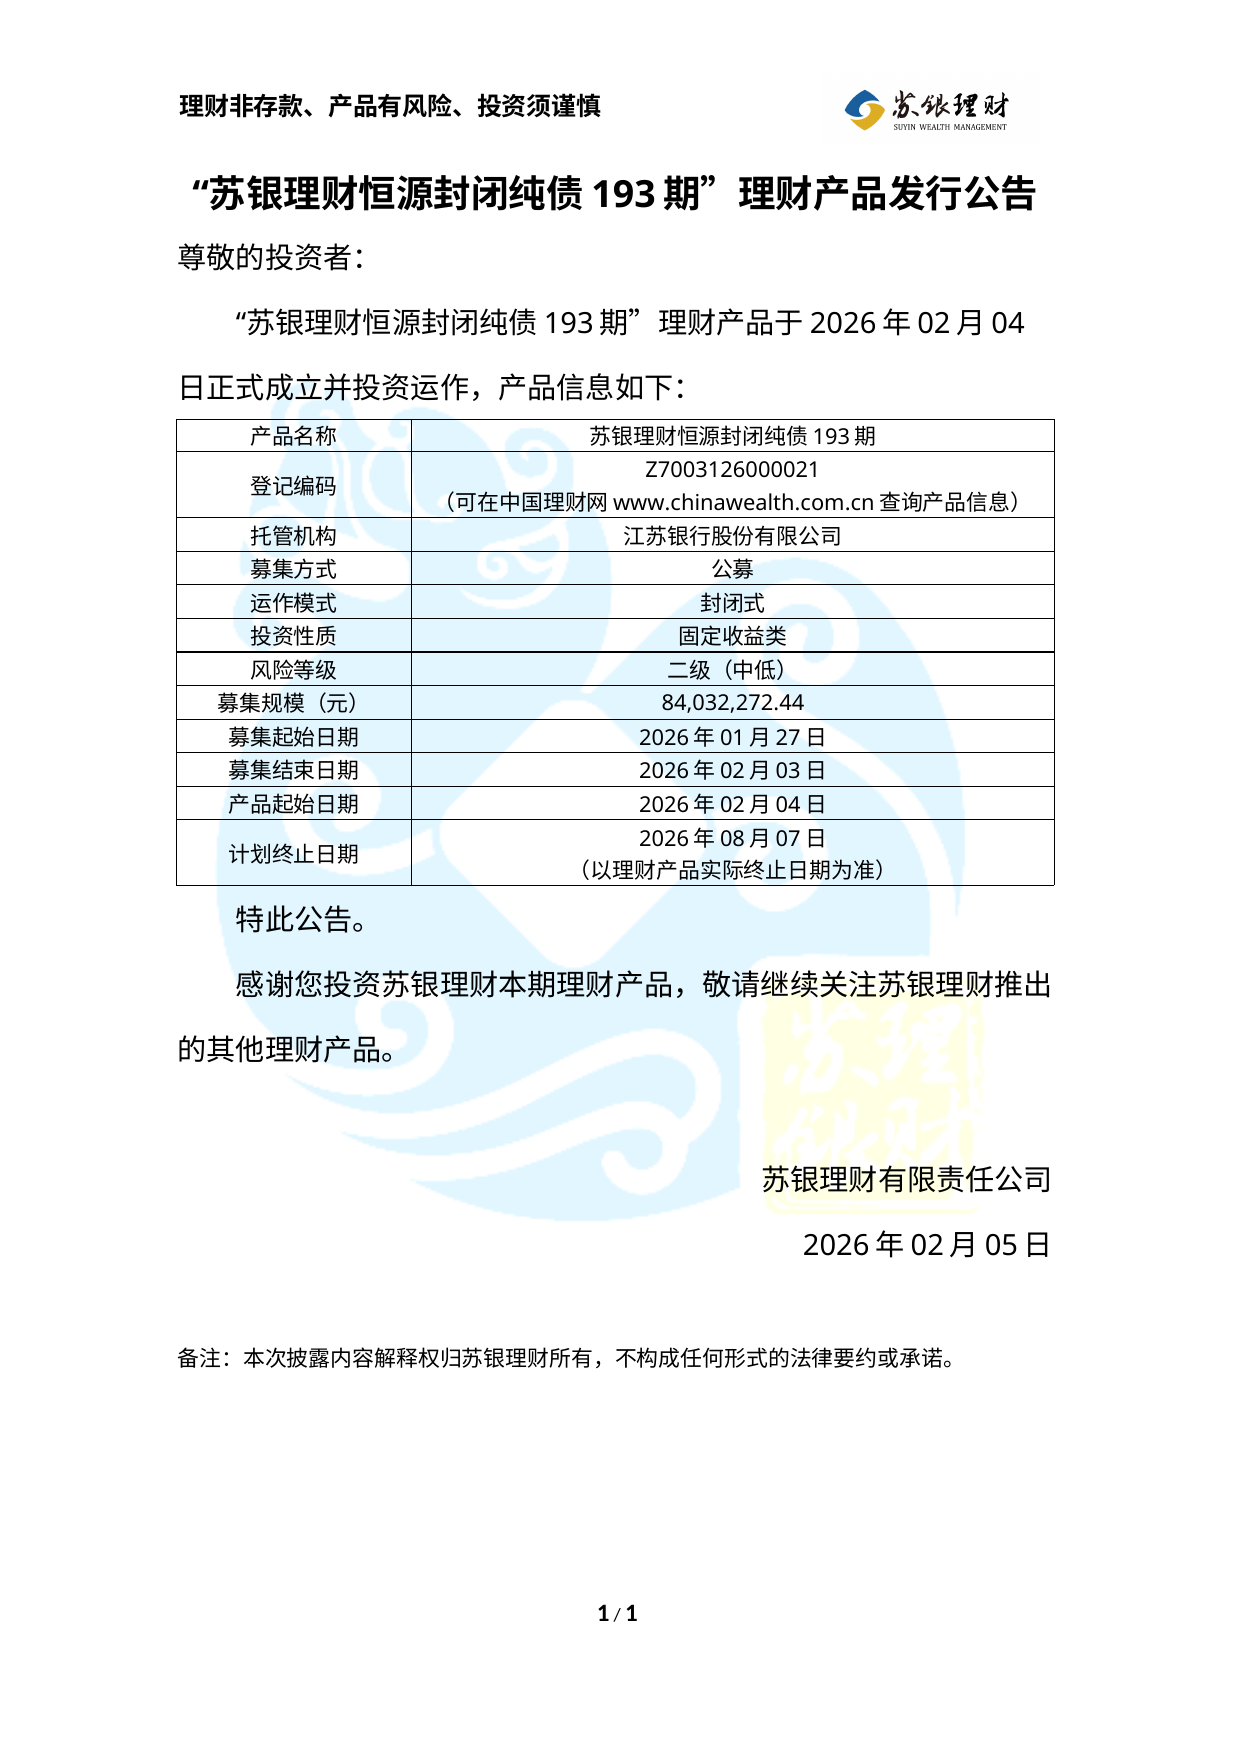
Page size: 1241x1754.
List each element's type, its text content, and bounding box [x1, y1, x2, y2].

text “苏银理财恒源封闭纯债193期”理财产品发行公告 [177, 158, 1053, 223]
table_cell 封闭式 [412, 585, 1054, 618]
text 2026年02月05日 [177, 1210, 1053, 1275]
table_cell 产品起始日期 [177, 787, 411, 819]
table_cell 募集方式 [177, 552, 411, 584]
table_cell 登记编码 [177, 452, 411, 517]
table_cell 固定收益类 [412, 619, 1054, 651]
table_cell 公募 [412, 552, 1054, 584]
text “苏银理财恒源封闭纯债193期”理财产品于2026年02月04日正式成立并投资运作，产品信息如下： [177, 288, 1053, 418]
picture [820, 73, 1039, 143]
table_cell 托管机构 [177, 518, 411, 551]
table_cell 运作模式 [177, 585, 411, 618]
table_cell 二级（中低） [412, 653, 1054, 685]
table_cell 2026年02月03日 [412, 753, 1054, 786]
table_cell 84,032,272.44 [412, 686, 1054, 718]
table_cell Z7003126000021 （可在中国理财网www.chinawealth.com.cn查询产品信息） [412, 452, 1054, 517]
table_cell 2026年01月27日 [412, 720, 1054, 752]
table_cell 计划终止日期 [177, 820, 411, 885]
table_cell 2026年02月04日 [412, 787, 1054, 819]
table_header 苏银理财恒源封闭纯债193期 [412, 420, 1054, 451]
table_cell 募集起始日期 [177, 720, 411, 752]
table_header 产品名称 [177, 420, 411, 451]
table_cell 2026年08月07日 （以理财产品实际终止日期为准） [412, 820, 1054, 885]
table_cell 投资性质 [177, 619, 411, 651]
text 苏银理财有限责任公司 [177, 1145, 1053, 1210]
table_cell 江苏银行股份有限公司 [412, 518, 1054, 551]
table_cell 风险等级 [177, 653, 411, 685]
text 尊敬的投资者： [177, 223, 1053, 288]
table_cell 募集规模（元） [177, 686, 411, 718]
text 感谢您投资苏银理财本期理财产品，敬请继续关注苏银理财推出的其他理财产品。 [177, 950, 1053, 1080]
table_cell 募集结束日期 [177, 753, 411, 786]
text 备注：本次披露内容解释权归苏银理财所有，不构成任何形式的法律要约或承诺。 [177, 1340, 1053, 1373]
text 特此公告。 [177, 886, 1053, 950]
